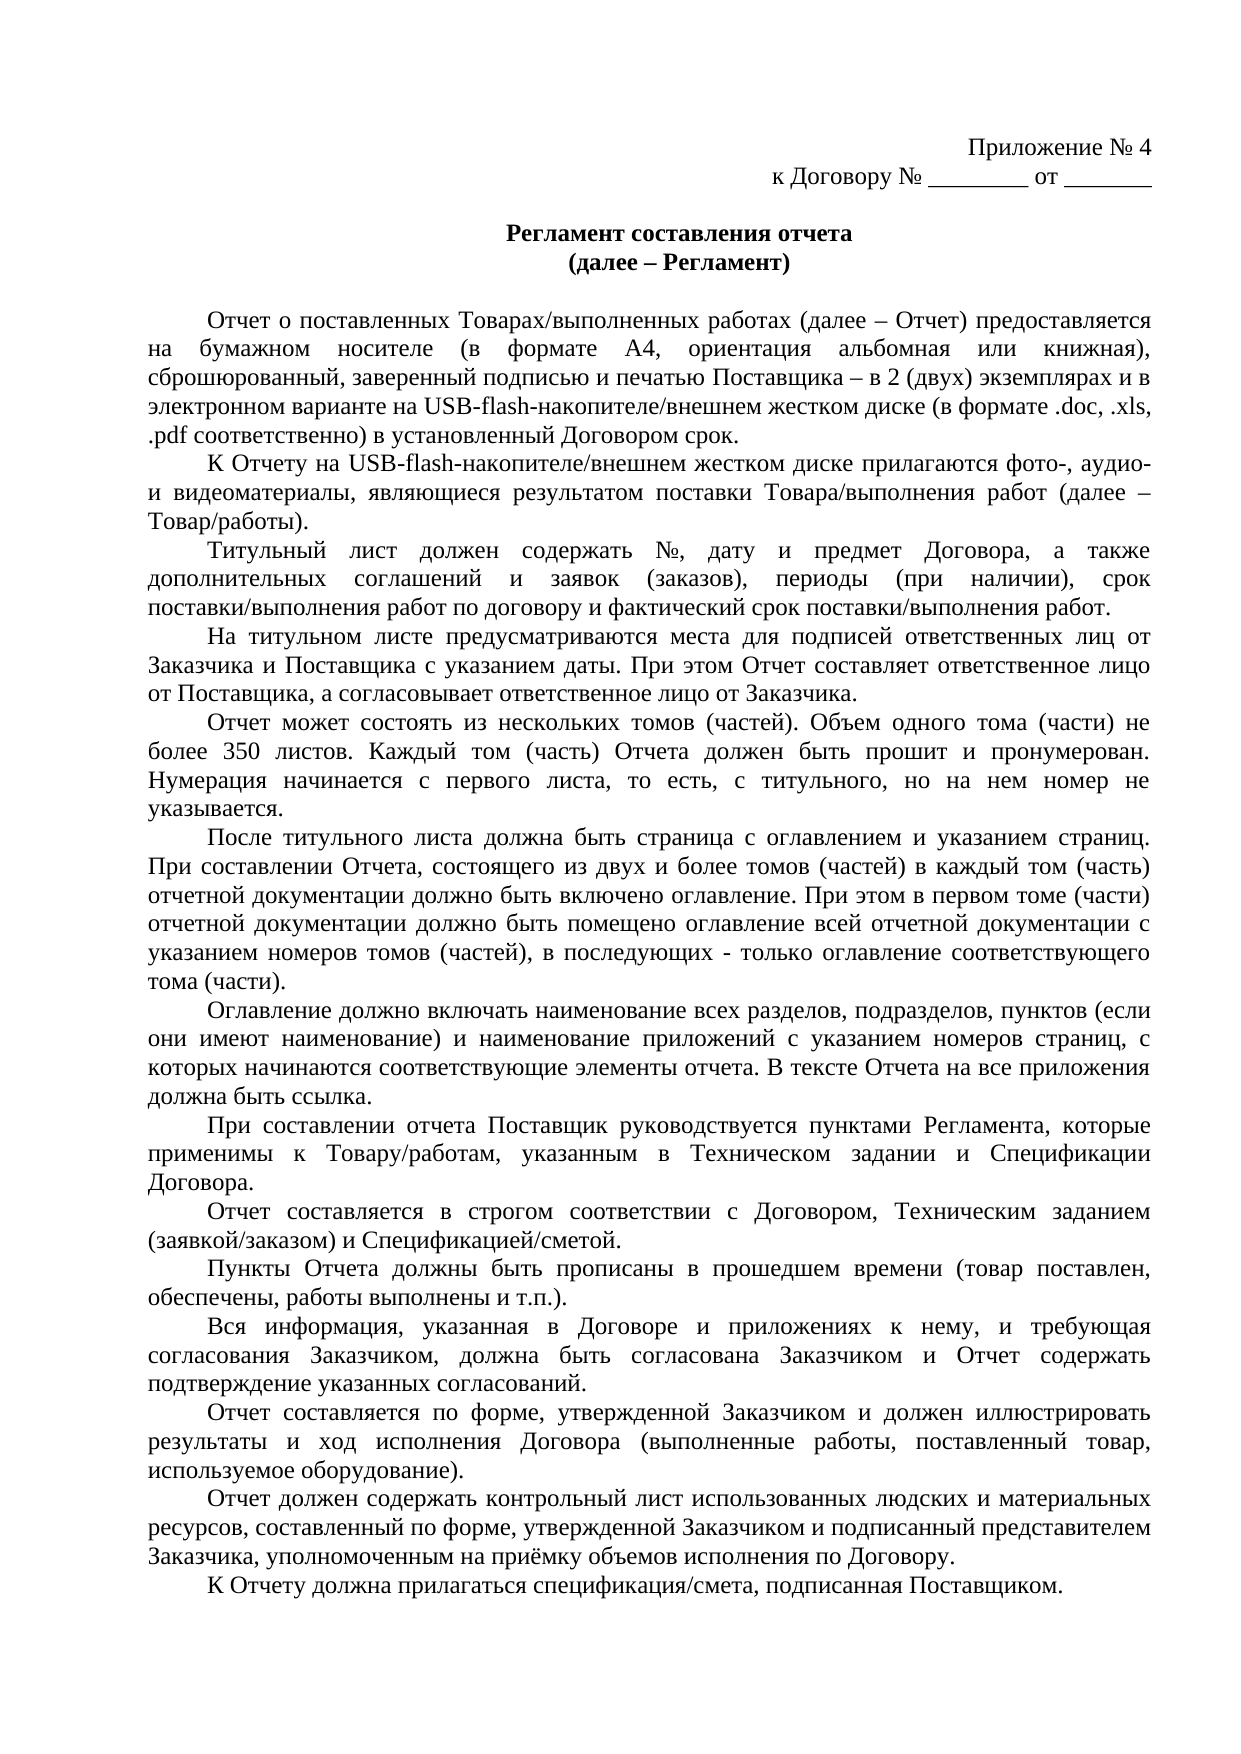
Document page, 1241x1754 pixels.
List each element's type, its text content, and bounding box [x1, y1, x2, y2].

text К Отчету должна прилагаться спецификация/смета, подписанная Поставщиком. [148, 1570, 1152, 1598]
text К Отчету на USB-flash-накопителе/внешнем жестком диске прилагаются фото-, аудио- и видеоматериалы, являющиеся результатом поставки Товара/выполнения работ (далее – Товар/работы). [148, 448, 1152, 535]
text Титульный лист должен содержать №, дату и предмет Договора, а также дополнительных соглашений и заявок (заказов), периоды (при наличии), срок поставки/выполнения работ по договору и фактический срок поставки/выполнения работ. [148, 535, 1152, 621]
text Отчет должен содержать контрольный лист использованных людских и материальных ресурсов, составленный по форме, утвержденной Заказчиком и подписанный представителем Заказчика, уполномоченным на приёмку объемов исполнения по Договору. [148, 1483, 1152, 1570]
text Отчет может состоять из нескольких томов (частей). Объем одного тома (части) не более 350 листов. Каждый том (часть) Отчета должен быть прошит и пронумерован. Нумерация начинается с первого листа, то есть, с титульного, но на нем номер не указывается. [148, 707, 1152, 822]
text Приложение № 4 [207, 132, 1152, 161]
text Регламент составления отчета [148, 218, 1152, 247]
text Отчет составляется по форме, утвержденной Заказчиком и должен иллюстрировать результаты и ход исполнения Договора (выполненные работы, поставленный товар, используемое оборудование). [148, 1397, 1152, 1483]
text Пункты Отчета должны быть прописаны в прошедшем времени (товар поставлен, обеспечены, работы выполнены и т.п.). [148, 1253, 1152, 1311]
text Отчет о поставленных Товарах/выполненных работах (далее – Отчет) предоставляется на бумажном носителе (в формате А4, ориентация альбомная или книжная), сброшюрованный, заверенный подписью и печатью Поставщика – в 2 (двух) экземплярах и в электронном варианте на USB-flash-накопителе/внешнем жестком диске (в формате .doc, .xls, .pdf соответственно) в установленный Договором срок. [148, 305, 1152, 448]
text После титульного листа должна быть страница с оглавлением и указанием страниц. При составлении Отчета, состоящего из двух и более томов (частей) в каждый том (часть) отчетной документации должно быть включено оглавление. При этом в первом томе (части) отчетной документации должно быть помещено оглавление всей отчетной документации с указанием номеров томов (частей), в последующих - только оглавление соответствующего тома (части). [148, 822, 1152, 995]
text Вся информация, указанная в Договоре и приложениях к нему, и требующая согласования Заказчиком, должна быть согласована Заказчиком и Отчет содержать подтверждение указанных согласований. [148, 1311, 1152, 1397]
text При составлении отчета Поставщик руководствуется пунктами Регламента, которые применимы к Товару/работам, указанным в Техническом задании и Спецификации Договора. [148, 1110, 1152, 1196]
text На титульном листе предусматриваются места для подписей ответственных лиц от Заказчика и Поставщика с указанием даты. При этом Отчет составляет ответственное лицо от Поставщика, а согласовывает ответственное лицо от Заказчика. [148, 621, 1152, 707]
text к Договору № ________ от _______ [206, 161, 1152, 190]
text Отчет составляется в строгом соответствии с Договором, Техническим заданием (заявкой/заказом) и Спецификацией/сметой. [148, 1196, 1152, 1253]
text (далее – Регламент) [148, 247, 1152, 276]
text Оглавление должно включать наименование всех разделов, подразделов, пунктов (если они имеют наименование) и наименование приложений с указанием номеров страниц, с которых начинаются соответствующие элементы отчета. В тексте Отчета на все приложения должна быть ссылка. [148, 995, 1152, 1110]
